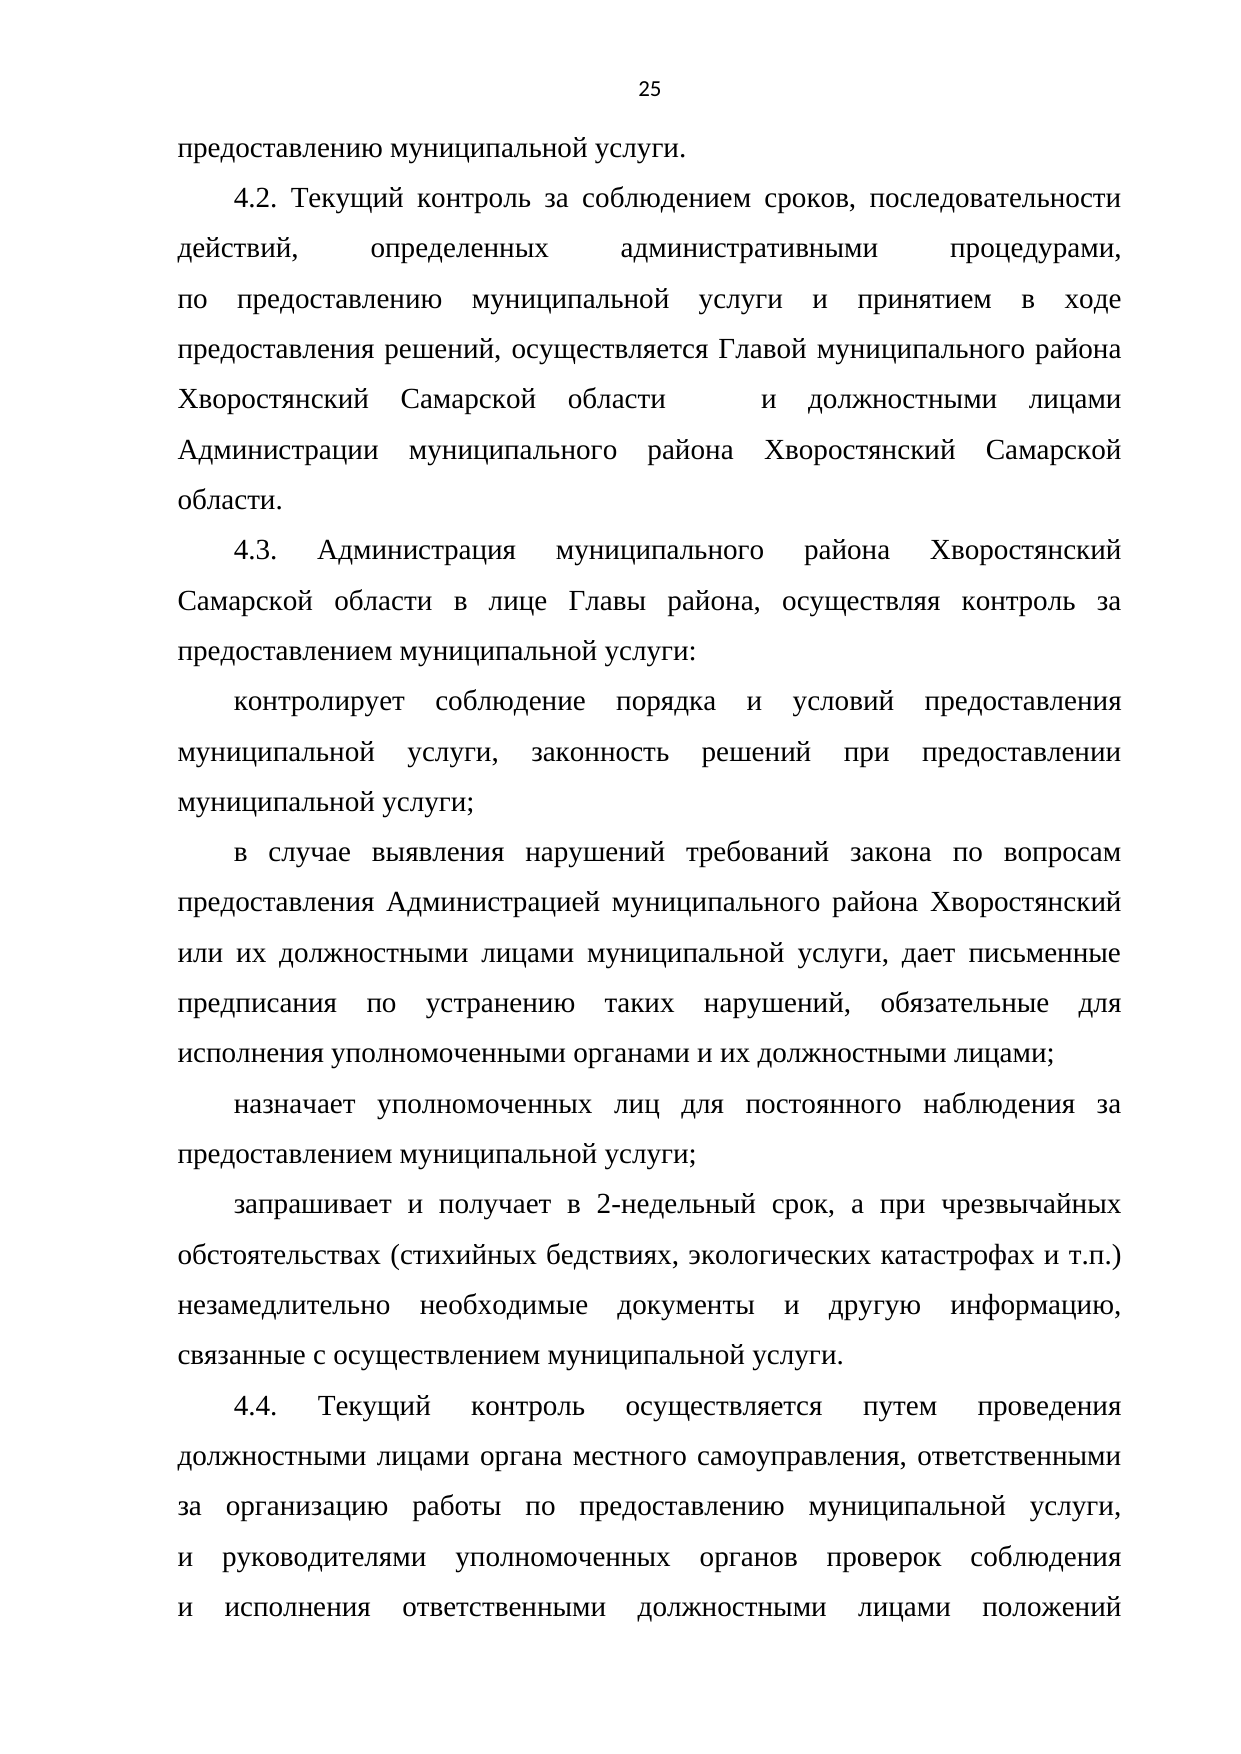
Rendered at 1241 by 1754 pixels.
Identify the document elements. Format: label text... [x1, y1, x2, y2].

text 4.3. Администрация муниципального района Хворостянский Самарской области в лице Главы района, осуществляя контроль за предоставлением муниципальной услуги: [177, 532, 1122, 667]
text назначает уполномоченных лиц для постоянного наблюдения за предоставлением муниципальной услуги; [177, 1086, 1122, 1170]
text контролирует соблюдение порядка и условий предоставления муниципальной услуги, законность решений при предоставлении муниципальной услуги; [177, 683, 1122, 817]
text запрашивает и получает в 2-недельный срок, а при чрезвычайных обстоятельствах (стихийных бедствиях, экологических катастрофах и т.п.) незамедлительно необходимые документы и другую информацию, связанные с осуществлением муниципальной услуги. [177, 1186, 1122, 1371]
text 4.2. Текущий контроль за соблюдением сроков, последовательности действий, определенных административными процедурами, по предоставлению муниципальной услуги и принятием в ходе предоставления решений, осуществляется Главой муниципального района Хворостянский Самарской области и должностными лицами Администрации муниципального района Хворостянский Самарской области. [177, 180, 1122, 516]
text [177, 130, 1122, 163]
text в случае выявления нарушений требований закона по вопросам предоставления Администрацией муниципального района Хворостянский или их должностными лицами муниципальной услуги, дает письменные предписания по устранению таких нарушений, обязательные для исполнения уполномоченными органами и их должностными лицами; [177, 834, 1122, 1069]
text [177, 1388, 1122, 1622]
